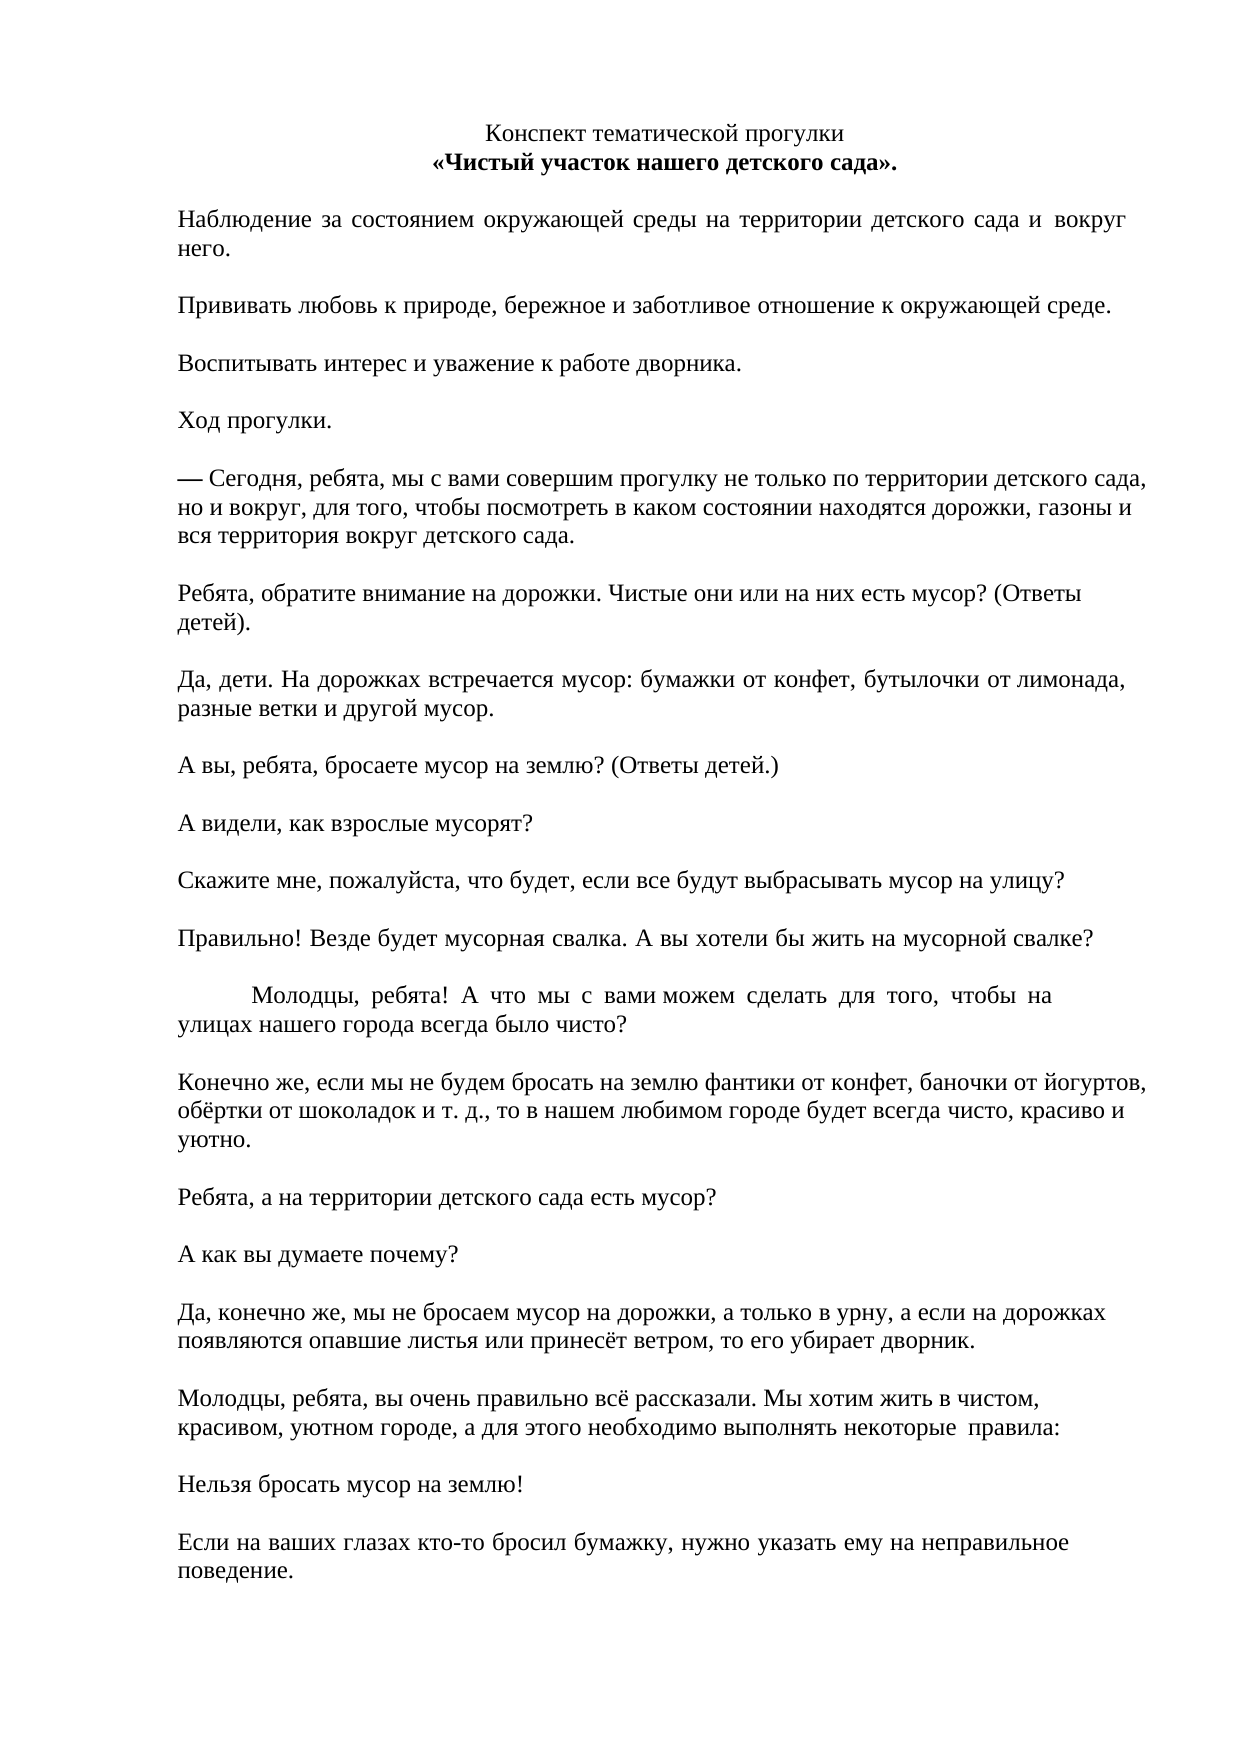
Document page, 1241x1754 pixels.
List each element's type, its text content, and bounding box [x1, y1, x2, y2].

text Прививать любовь к природе, бережное и заботливое отношение к окружающей среде. [177, 291, 1152, 319]
text Правильно! Везде будет мусорная свалка. А вы хотели бы жить на мусорной свалке? [177, 923, 1152, 952]
text Конспект тематической прогулки [177, 118, 1152, 147]
text Да, дети. На дорожках встречается мусор: бумажки от конфет, бутылочки от лимонада, разные ветки и другой мусор. [177, 664, 1152, 722]
text Если на ваших глазах кто-то бросил бумажку, нужно указать ему на неправильное поведение. [177, 1527, 1152, 1584]
text Ход прогулки. [177, 406, 1152, 434]
text Молодцы, ребята, вы очень правильно всё рассказали. Мы хотим жить в чистом, красивом, уютном городе, а для этого необходимо выполнять некоторые правила: [177, 1383, 1152, 1441]
text Ребята, а на территории детского сада есть мусор? [177, 1182, 1152, 1211]
text А вы, ребята, бросаете мусор на землю? (Ответы детей.) [177, 751, 1152, 779]
text «Чистый участок нашего детского сада». [177, 147, 1152, 176]
text А видели, как взрослые мусорят? [177, 808, 1152, 837]
text Ребята, обратите внимание на дорожки. Чистые они или на них есть мусор? (Ответы детей). [177, 578, 1152, 636]
text Скажите мне, пожалуйста, что будет, если все будут выбрасывать мусор на улицу? [177, 866, 1152, 894]
text Да, конечно же, мы не бросаем мусор на дорожки, а только в урну, а если на дорожках появляются опавшие листья или принесёт ветром, то его убирает дворник. [177, 1297, 1152, 1354]
text А как вы думаете почему? [177, 1239, 1152, 1268]
text Воспитывать интерес и уважение к работе дворника. [177, 348, 1152, 377]
text — Сегодня, ребята, мы с вами совершим прогулку не только по территории детского сада, но и вокруг, для того, чтобы посмотреть в каком состоянии находятся дорожки, газоны и вся территория вокруг детского сада. [177, 463, 1152, 549]
text Нельзя бросать мусор на землю! [177, 1469, 1152, 1498]
text Наблюдение за состоянием окружающей среды на территории детского сада и вокруг него. [177, 204, 1152, 262]
text Молодцы, ребята! А что мы с вами можем сделать для того, чтобы на улицах нашего города всегда было чисто? [177, 981, 1152, 1038]
text Конечно же, если мы не будем бросать на землю фантики от конфет, баночки от йогуртов, обёртки от шоколадок и т. д., то в нашем любимом городе будет всегда чисто, красиво и уютно. [177, 1067, 1152, 1153]
